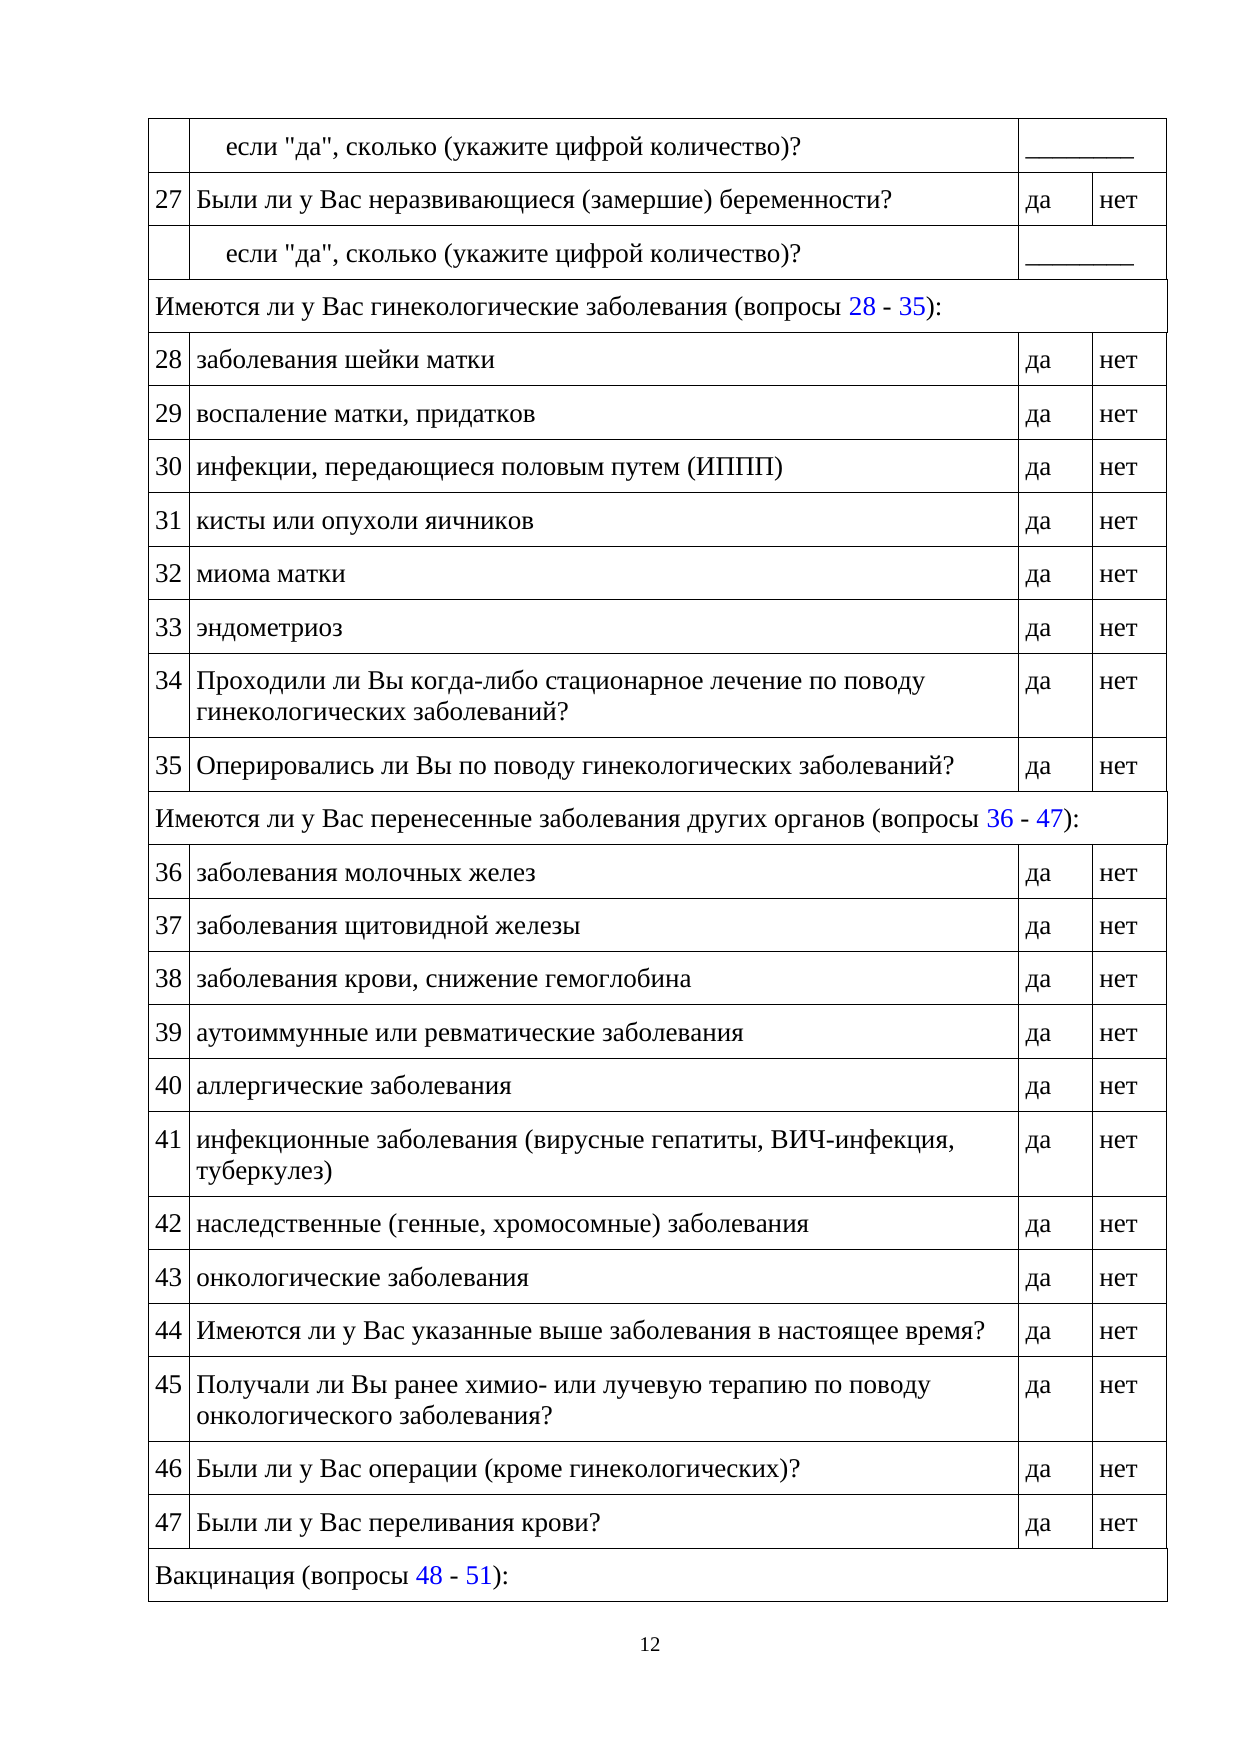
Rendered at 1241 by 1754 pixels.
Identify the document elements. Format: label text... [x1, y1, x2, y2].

table_cell нет [1093, 1250, 1166, 1303]
table_cell ________ [1019, 226, 1166, 278]
table_cell да [1019, 333, 1092, 385]
table_cell да [1019, 493, 1092, 546]
table_cell нет [1093, 333, 1166, 385]
table_cell Были ли у Вас операции (кроме гинекологических)? [190, 1442, 1018, 1494]
table_cell Проходили ли Вы когда-либо стационарное лечение по поводу гинекологических заболеваний? [190, 654, 1018, 737]
table_cell да [1019, 1250, 1092, 1303]
table_cell да [1019, 1495, 1092, 1547]
table_cell [149, 119, 189, 172]
table_cell 42 [149, 1197, 189, 1249]
table_cell нет [1093, 1197, 1166, 1249]
table_cell 33 [149, 600, 189, 652]
table_cell Имеются ли у Вас указанные выше заболевания в настоящее время? [190, 1304, 1018, 1356]
table_cell да [1019, 1197, 1092, 1249]
table_cell нет [1093, 386, 1166, 439]
table_cell аутоиммунные или ревматические заболевания [190, 1005, 1018, 1058]
table_cell 32 [149, 547, 189, 599]
table_cell заболевания щитовидной железы [190, 899, 1018, 951]
table_cell Оперировались ли Вы по поводу гинекологических заболеваний? [190, 738, 1018, 791]
table_cell 38 [149, 952, 189, 1004]
table_cell кисты или опухоли яичников [190, 493, 1018, 546]
table_cell 41 [149, 1112, 189, 1196]
table_cell Вакцинация (вопросы 48 - 51): [149, 1549, 1167, 1601]
table_cell нет [1093, 547, 1166, 599]
table_cell онкологические заболевания [190, 1250, 1018, 1303]
table_cell заболевания молочных желез [190, 845, 1018, 897]
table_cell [190, 119, 1018, 172]
table_cell 29 [149, 386, 189, 439]
table_cell наследственные (генные, хромосомные) заболевания [190, 1197, 1018, 1249]
table_cell миома матки [190, 547, 1018, 599]
table_cell нет [1093, 493, 1166, 546]
table_cell нет [1093, 1005, 1166, 1058]
table_cell аллергические заболевания [190, 1059, 1018, 1111]
table_cell нет [1093, 1059, 1166, 1111]
table_cell нет [1093, 845, 1166, 897]
table_cell да [1019, 440, 1092, 492]
table_cell да [1019, 1005, 1092, 1058]
table_cell 35 [149, 738, 189, 791]
table_cell да [1019, 1357, 1092, 1441]
table_cell нет [1093, 899, 1166, 951]
table_cell нет [1093, 952, 1166, 1004]
table_cell 40 [149, 1059, 189, 1111]
table_cell Имеются ли у Вас гинекологические заболевания (вопросы 28 - 35): [149, 280, 1167, 332]
table_cell Имеются ли у Вас перенесенные заболевания других органов (вопросы 36 - 47): [149, 792, 1167, 844]
table_cell да [1019, 1442, 1092, 1494]
table_cell заболевания шейки матки [190, 333, 1018, 385]
table_cell 31 [149, 493, 189, 546]
table_cell 30 [149, 440, 189, 492]
table_cell да [1019, 386, 1092, 439]
table_cell да [1019, 845, 1092, 897]
table_cell да [1019, 1304, 1092, 1356]
table_cell нет [1093, 738, 1166, 791]
table_cell нет [1093, 1495, 1166, 1547]
table_cell Были ли у Вас переливания крови? [190, 1495, 1018, 1547]
table_cell Были ли у Вас неразвивающиеся (замершие) беременности? [190, 173, 1018, 225]
table_cell 43 [149, 1250, 189, 1303]
table_cell эндометриоз [190, 600, 1018, 652]
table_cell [190, 226, 1018, 278]
table_cell ________ [1019, 119, 1166, 172]
table_cell 36 [149, 845, 189, 897]
table_cell да [1019, 654, 1092, 737]
table_cell да [1019, 738, 1092, 791]
table_cell да [1019, 899, 1092, 951]
table_cell 46 [149, 1442, 189, 1494]
table_cell 47 [149, 1495, 189, 1547]
table_cell нет [1093, 654, 1166, 737]
table_cell [149, 226, 189, 278]
table_cell да [1019, 1112, 1092, 1196]
table_cell да [1019, 600, 1092, 652]
table_cell 34 [149, 654, 189, 737]
table_cell инфекции, передающиеся половым путем (ИППП) [190, 440, 1018, 492]
table_cell нет [1093, 1357, 1166, 1441]
table_cell воспаление матки, придатков [190, 386, 1018, 439]
table_cell 44 [149, 1304, 189, 1356]
table_cell нет [1093, 600, 1166, 652]
table_cell нет [1093, 1304, 1166, 1356]
table_cell 27 [149, 173, 189, 225]
table_cell да [1019, 173, 1092, 225]
table_cell заболевания крови, снижение гемоглобина [190, 952, 1018, 1004]
table_cell да [1019, 547, 1092, 599]
table_cell инфекционные заболевания (вирусные гепатиты, ВИЧ-инфекция, туберкулез) [190, 1112, 1018, 1196]
table_cell да [1019, 1059, 1092, 1111]
table_cell Получали ли Вы ранее химио- или лучевую терапию по поводу онкологического заболевания? [190, 1357, 1018, 1441]
table_cell да [1019, 952, 1092, 1004]
table_cell 45 [149, 1357, 189, 1441]
table_cell нет [1093, 440, 1166, 492]
table_cell нет [1093, 173, 1166, 225]
table_cell 39 [149, 1005, 189, 1058]
table_cell нет [1093, 1112, 1166, 1196]
table_cell 37 [149, 899, 189, 951]
table_cell нет [1093, 1442, 1166, 1494]
table_cell 28 [149, 333, 189, 385]
